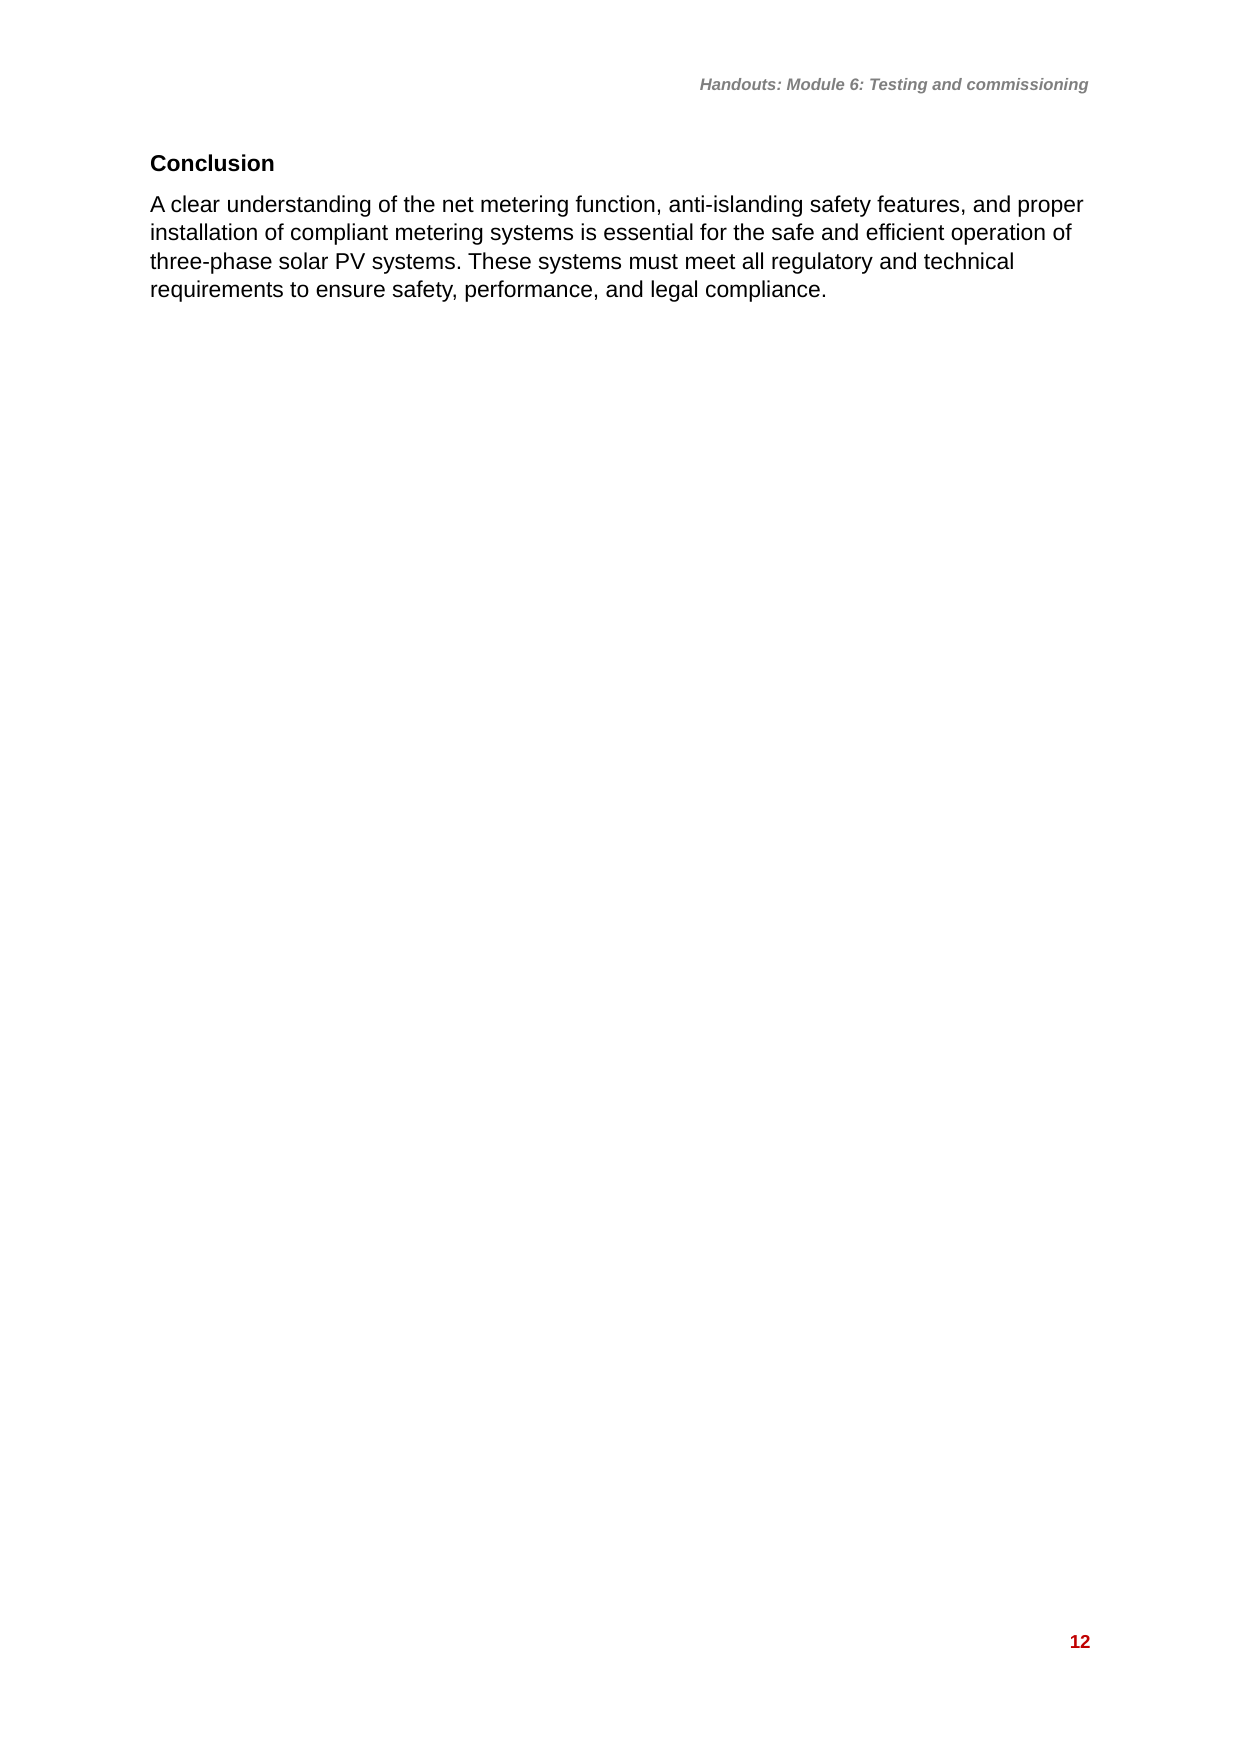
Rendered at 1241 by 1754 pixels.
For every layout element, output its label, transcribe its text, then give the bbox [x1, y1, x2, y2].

text Conclusion [150, 150, 1090, 176]
text A clear understanding of the net metering function, anti-islanding safety features, and proper installation of compliant metering systems is essential for the safe and efficient operation of three-phase solar PV systems. These systems must meet all regulatory and technical requirements to ensure safety, performance, and legal compliance. [150, 191, 1090, 303]
